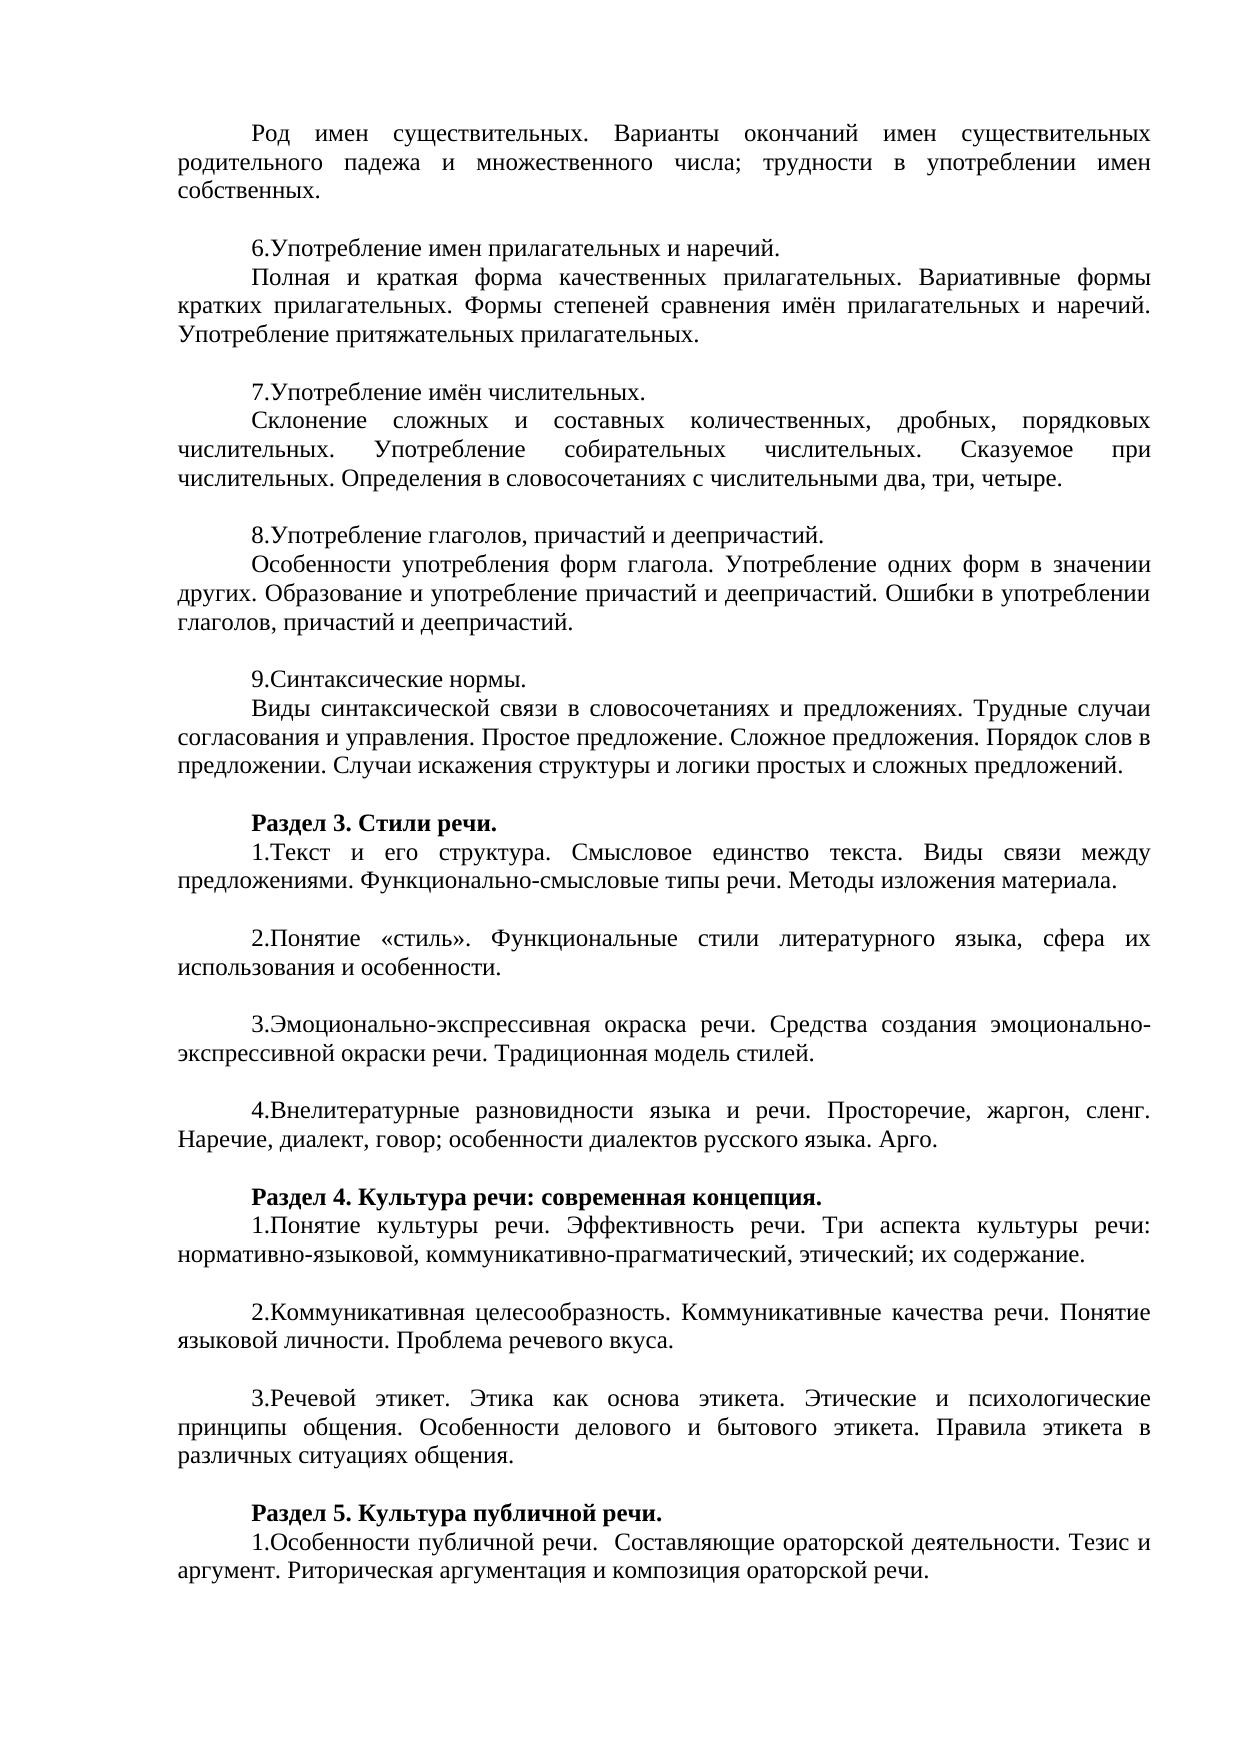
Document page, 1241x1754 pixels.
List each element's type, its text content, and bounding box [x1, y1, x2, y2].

text Раздел 3. Стили речи. [177, 808, 1152, 837]
text Раздел 5. Культура публичной речи. [177, 1498, 1152, 1527]
text Особенности употребления форм глагола. Употребление одних форм в значении других. Образование и употребление причастий и деепричастий. Ошибки в употреблении глаголов, причастий и деепричастий. [177, 549, 1152, 636]
text Раздел 4. Культура речи: современная концепция. [177, 1182, 1152, 1211]
text 6.Употребление имен прилагательных и наречий. [177, 233, 1152, 262]
text 8.Употребление глаголов, причастий и деепричастий. [177, 521, 1152, 549]
text Виды синтаксической связи в словосочетаниях и предложениях. Трудные случаи согласования и управления. Простое предложение. Сложное предложения. Порядок слов в предложении. Случаи искажения структуры и логики простых и сложных предложений. [177, 693, 1152, 779]
text 2.Коммуникативная целесообразность. Коммуникативные качества речи. Понятие языковой личности. Проблема речевого вкуса. [177, 1297, 1152, 1354]
text 2.Понятие «стиль». Функциональные стили литературного языка, сфера их использования и особенности. [177, 923, 1152, 981]
text 7.Употребление имён числительных. [177, 377, 1152, 406]
text 4.Внелитературные разновидности языка и речи. Просторечие, жаргон, сленг. Наречие, диалект, говор; особенности диалектов русского языка. Арго. [177, 1096, 1152, 1153]
text 1.Понятие культуры речи. Эффективность речи. Три аспекта культуры речи: нормативно-языковой, коммуникативно-прагматический, этический; их содержание. [177, 1211, 1152, 1268]
text 1.Особенности публичной речи. Составляющие ораторской деятельности. Тезис и аргумент. Риторическая аргументация и композиция ораторской речи. [177, 1527, 1152, 1584]
text 3.Речевой этикет. Этика как основа этикета. Этические и психологические принципы общения. Особенности делового и бытового этикета. Правила этикета в различных ситуациях общения. [177, 1383, 1152, 1469]
text 1.Текст и его структура. Смысловое единство текста. Виды связи между предложениями. Функционально-смысловые типы речи. Методы изложения материала. [177, 837, 1152, 894]
text Склонение сложных и составных количественных, дробных, порядковых числительных. Употребление собирательных числительных. Сказуемое при числительных. Определения в словосочетаниях с числительными два, три, четыре. [177, 406, 1152, 492]
text 9.Синтаксические нормы. [177, 664, 1152, 693]
text Род имен существительных. Варианты окончаний имен существительных родительного падежа и множественного числа; трудности в употреблении имен собственных. [177, 118, 1152, 204]
text Полная и краткая форма качественных прилагательных. Вариативные формы кратких прилагательных. Формы степеней сравнения имён прилагательных и наречий. Употребление притяжательных прилагательных. [177, 262, 1152, 348]
text 3.Эмоционально-экспрессивная окраска речи. Средства создания эмоционально-экспрессивной окраски речи. Традиционная модель стилей. [177, 1009, 1152, 1067]
